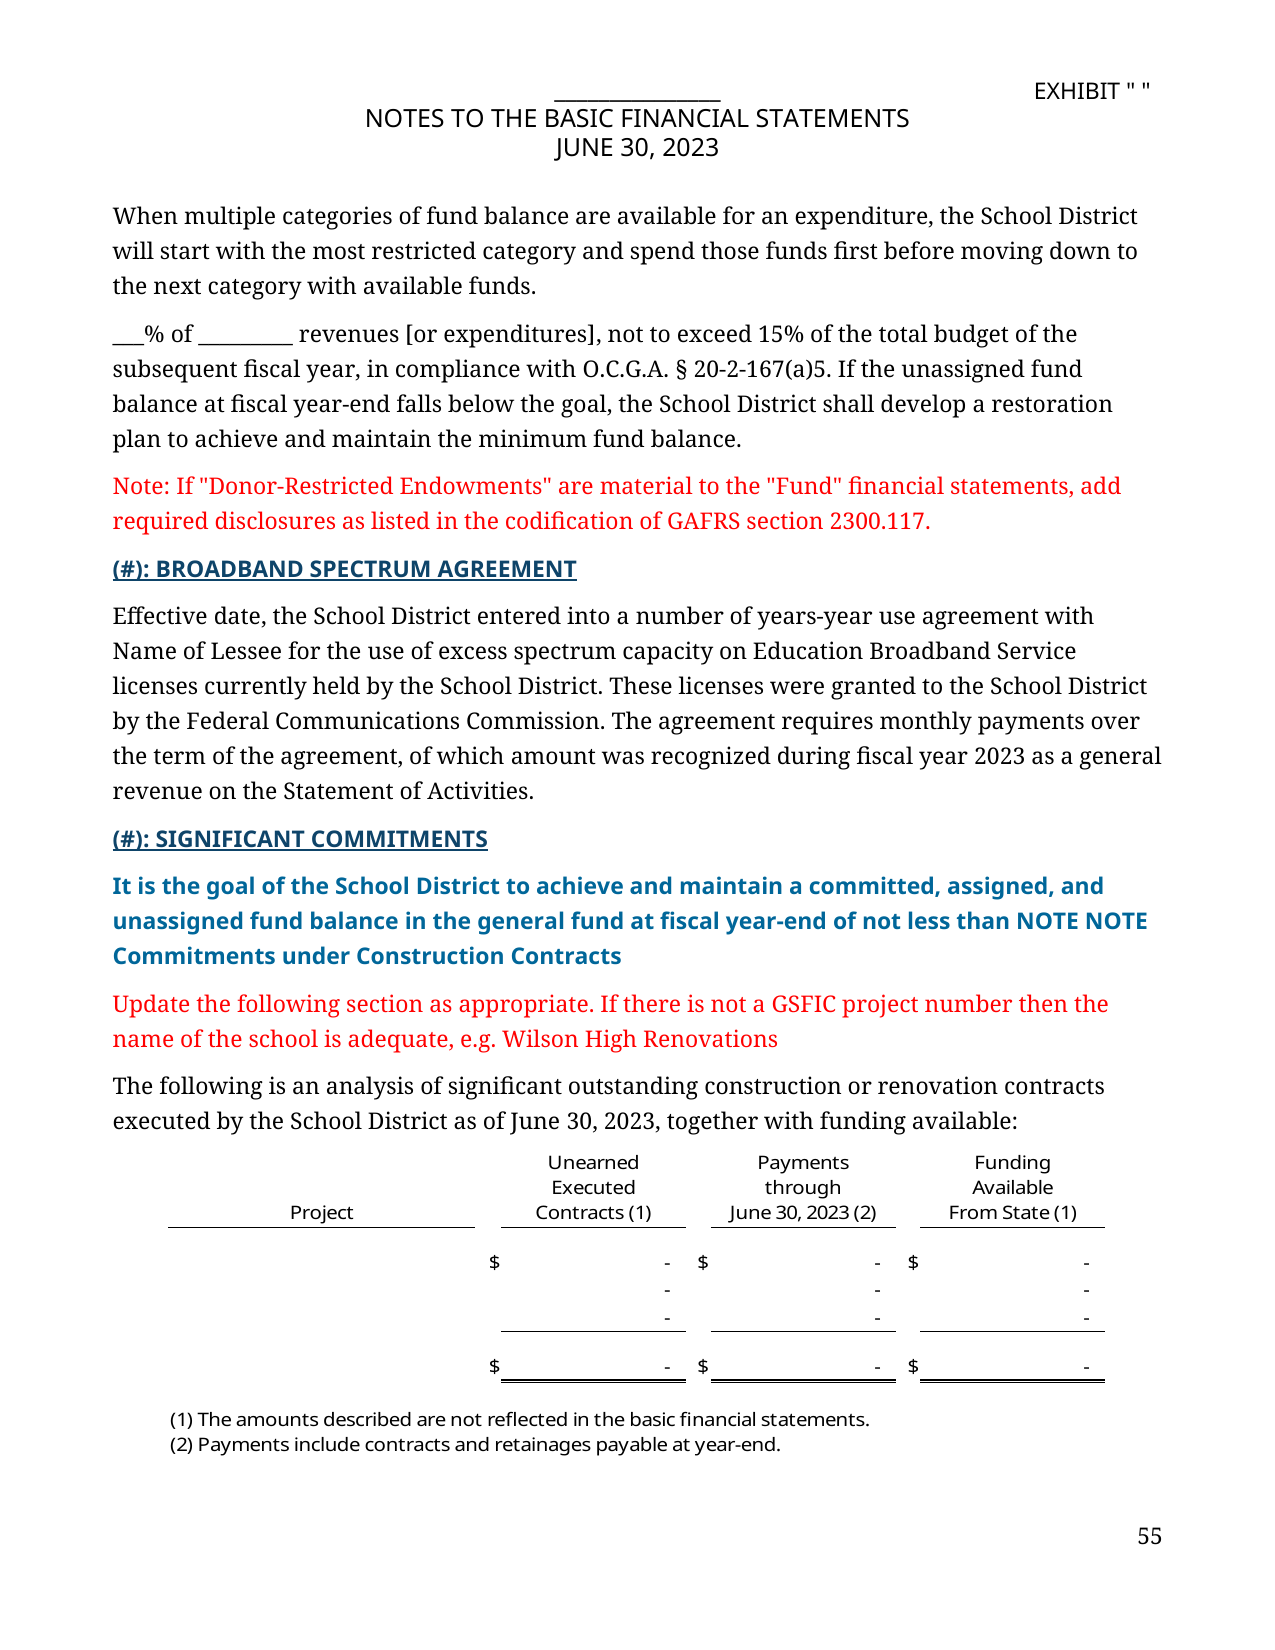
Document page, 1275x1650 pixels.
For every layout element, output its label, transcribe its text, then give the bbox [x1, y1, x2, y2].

text When multiple categories of fund balance are available for an expenditure, the School District will start with the most restricted category and spend those funds first before moving down to the next category with available funds. [112, 200, 1162, 301]
text Note: If "Donor-Restricted Endowments" are material to the "Fund" financial statements, add required disclosures as listed in the codification of GAFRS section 2300.117. [112, 470, 1162, 536]
